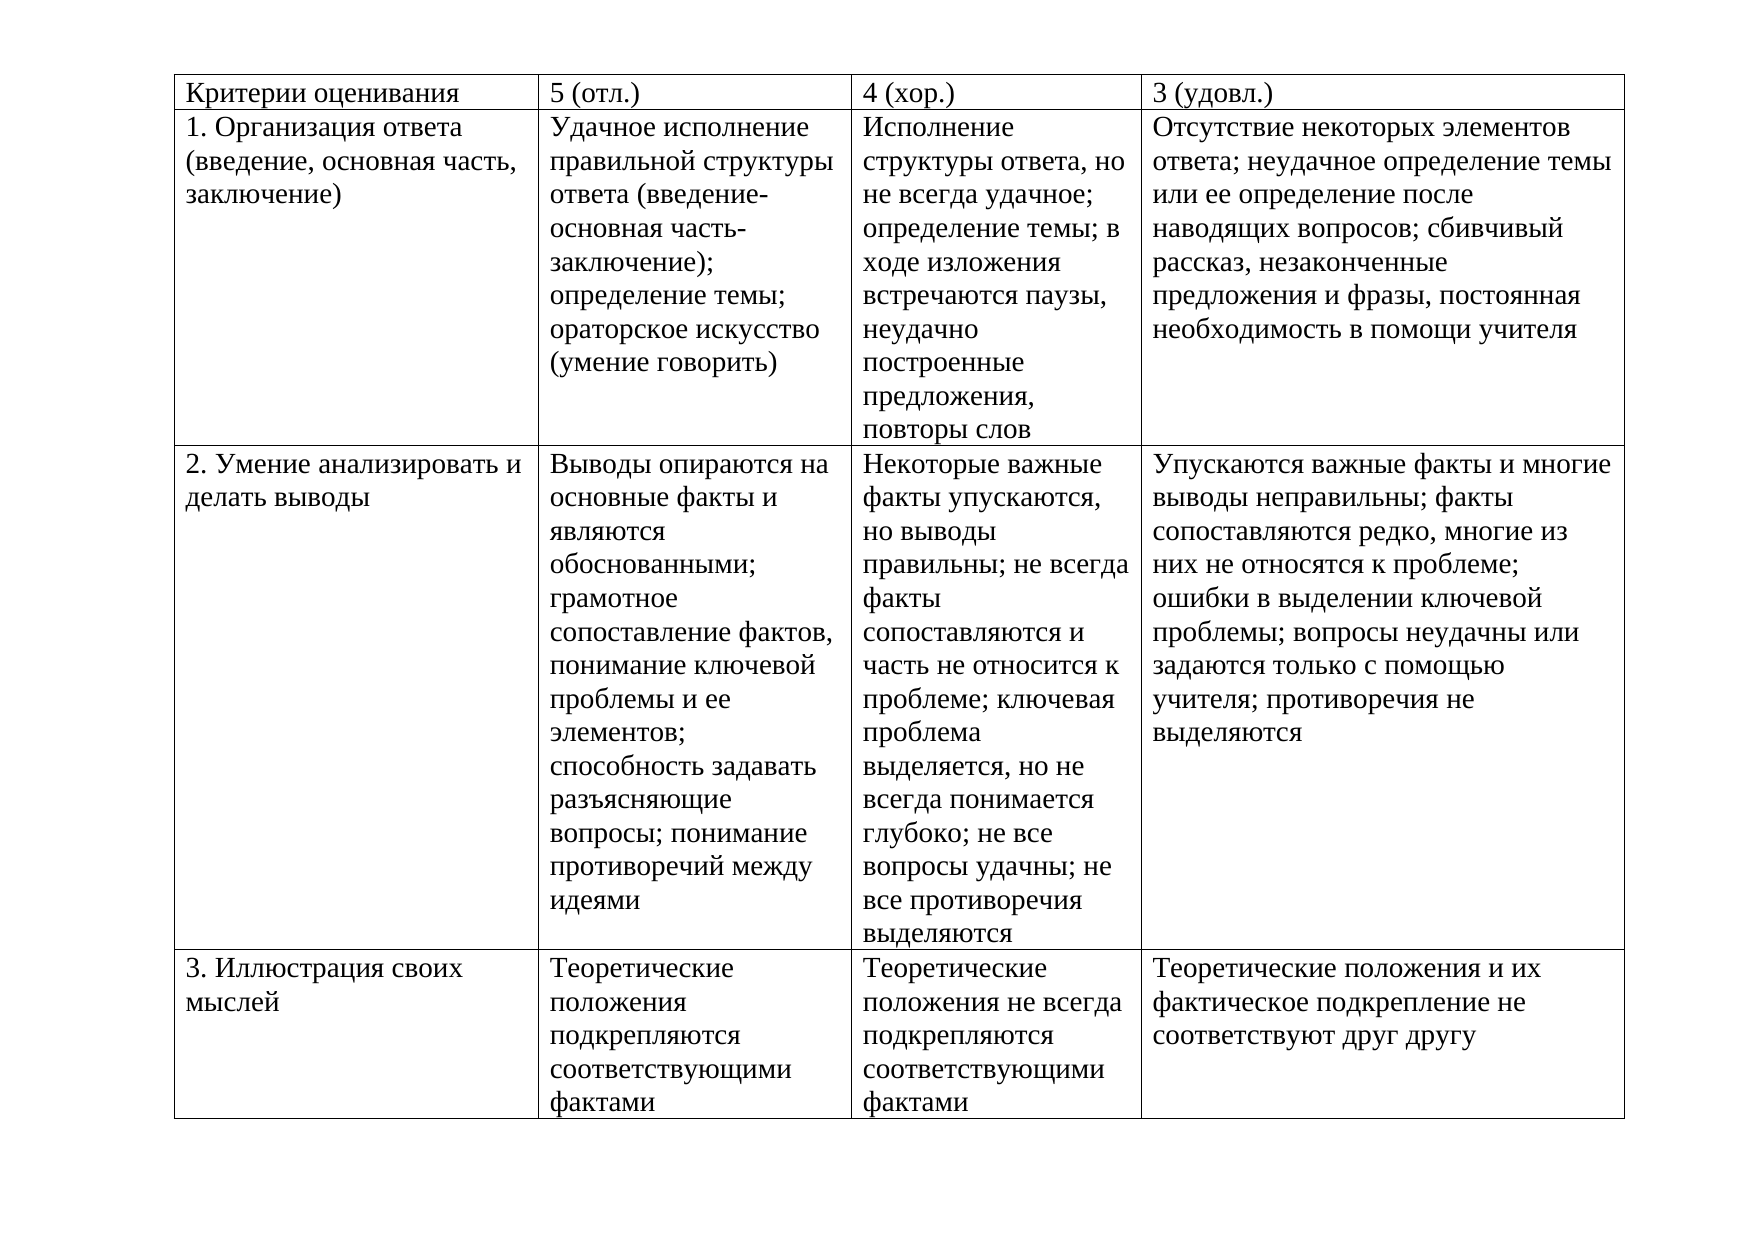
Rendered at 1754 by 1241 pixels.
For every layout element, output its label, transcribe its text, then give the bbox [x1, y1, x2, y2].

table_header Критерии оценивания [175, 75, 538, 108]
table_cell Упускаются важные факты и многие выводы неправильны; факты сопоставляются редко, многие из них не относятся к проблеме; ошибки в выделении ключевой проблемы; вопросы неудачны или задаются только с помощью учителя; противоречия не выделяются [1142, 446, 1624, 949]
table_cell Теоретические положения и их фактическое подкрепление не соответствуют друг другу [1142, 950, 1624, 1118]
table_cell Некоторые важные факты упускаются, но выводы правильны; не всегда факты сопоставляются и часть не относится к проблеме; ключевая проблема выделяется, но не всегда понимается глубоко; не все вопросы удачны; не все противоречия выделяются [852, 446, 1141, 949]
table_header 4 (хор.) [852, 75, 1141, 108]
table_cell Удачное исполнение правильной структуры ответа (введение-основная часть-заключение); определение темы; ораторское искусство (умение говорить) [539, 110, 851, 445]
table_cell Теоретические положения подкрепляются соответствующими фактами [539, 950, 851, 1118]
table_header 5 (отл.) [539, 75, 851, 108]
table_cell Выводы опираются на основные факты и являются обоснованными; грамотное сопоставление фактов, понимание ключевой проблемы и ее элементов; способность задавать разъясняющие вопросы; понимание противоречий между идеями [539, 446, 851, 949]
table_cell 1. Организация ответа (введение, основная часть, заключение) [175, 110, 538, 445]
table_cell Исполнение структуры ответа, но не всегда удачное; определение темы; в ходе изложения встречаются паузы, неудачно построенные предложения, повторы слов [852, 110, 1141, 445]
table_cell 2. Умение анализировать и делать выводы [175, 446, 538, 949]
table_header 3 (удовл.) [1142, 75, 1624, 108]
table_cell Отсутствие некоторых элементов ответа; неудачное определение темы или ее определение после наводящих вопросов; сбивчивый рассказ, незаконченные предложения и фразы, постоянная необходимость в помощи учителя [1142, 110, 1624, 445]
table_cell Теоретические положения не всегда подкрепляются соответствующими фактами [852, 950, 1141, 1118]
table_cell 3. Иллюстрация своих мыслей [175, 950, 538, 1118]
